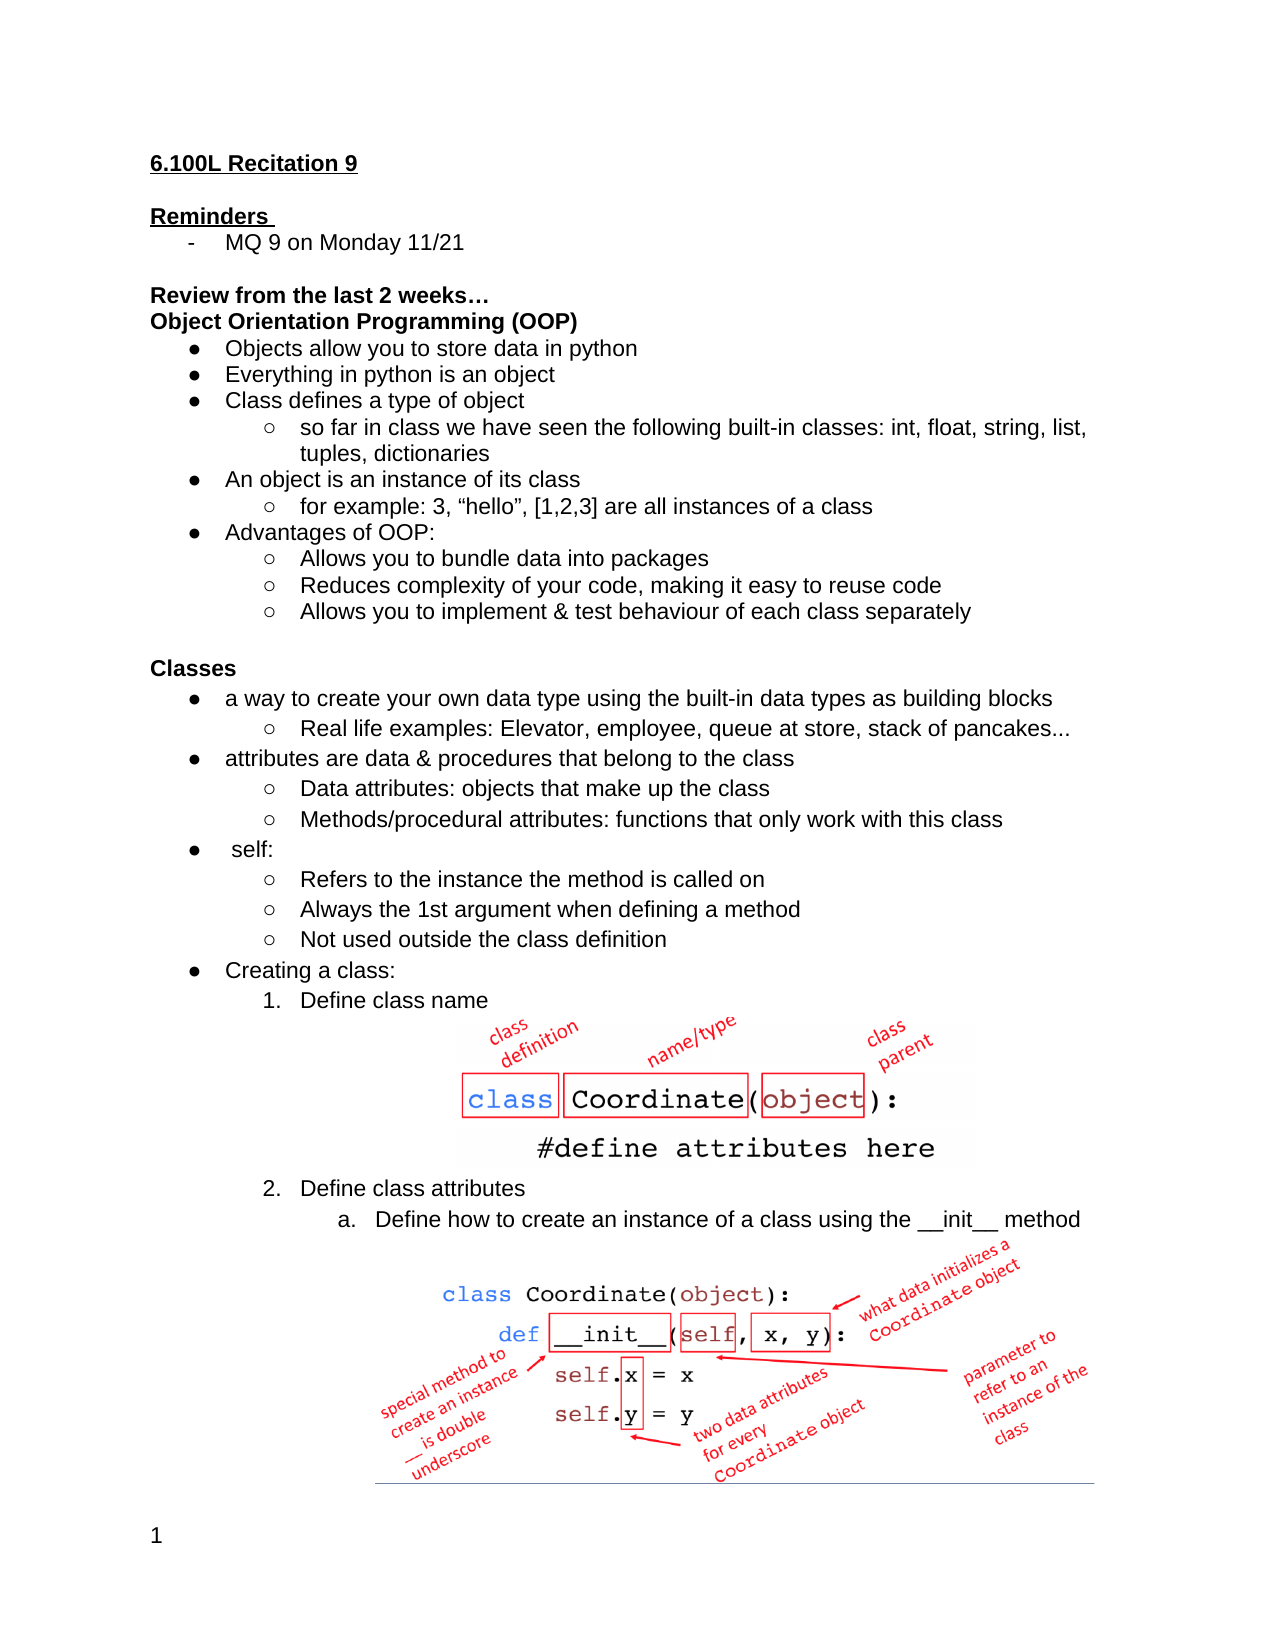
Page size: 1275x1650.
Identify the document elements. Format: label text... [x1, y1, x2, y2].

list Define class attributes [262, 1175, 1125, 1202]
list Reduces complexity of your code, making it easy to reuse code [262, 572, 1125, 598]
list so far in class we have seen the following built-in classes: int, float, string, list, tuples, dictionaries [262, 413, 1125, 466]
text Object Orientation Programming (OOP) [150, 308, 1125, 334]
list An object is an instance of its class [187, 466, 1125, 493]
list Define how to create an instance of a class using the __init__ method [337, 1206, 1125, 1232]
list Real life examples: Elevator, employee, queue at store, stack of pancakes... [262, 715, 1125, 741]
list attributes are data & procedures that belong to the class [187, 745, 1125, 772]
list self: [187, 836, 1125, 862]
list Everything in python is an object [187, 361, 1125, 387]
list MQ 9 on Monday 11/21 [187, 229, 1125, 255]
text Classes [150, 654, 1125, 681]
text Review from the last 2 weeks… [150, 282, 1125, 308]
list Define class name [262, 987, 1125, 1013]
text Reminders [150, 203, 1125, 229]
list Refers to the instance the method is called on [262, 866, 1125, 892]
list Creating a class: [187, 957, 1125, 983]
list Class defines a type of object [187, 387, 1125, 413]
list a way to create your own data type using the built-in data types as building blocks [187, 685, 1125, 711]
picture [450, 1017, 982, 1172]
list Allows you to bundle data into packages [262, 545, 1125, 572]
list Methods/procedural attributes: functions that only work with this class [262, 806, 1125, 832]
list for example: 3, “hello”, [1,2,3] are all instances of a class [262, 493, 1125, 519]
list Objects allow you to store data in python [187, 334, 1125, 361]
list Not used outside the class definition [262, 926, 1125, 953]
text 6.100L Recitation 9 [150, 150, 1125, 176]
list Data attributes: objects that make up the class [262, 775, 1125, 802]
list Always the 1st argument when defining a method [262, 896, 1125, 923]
list Advantages of OOP: [187, 519, 1125, 545]
picture [375, 1235, 1095, 1484]
list Allows you to implement & test behaviour of each class separately [262, 598, 1125, 624]
